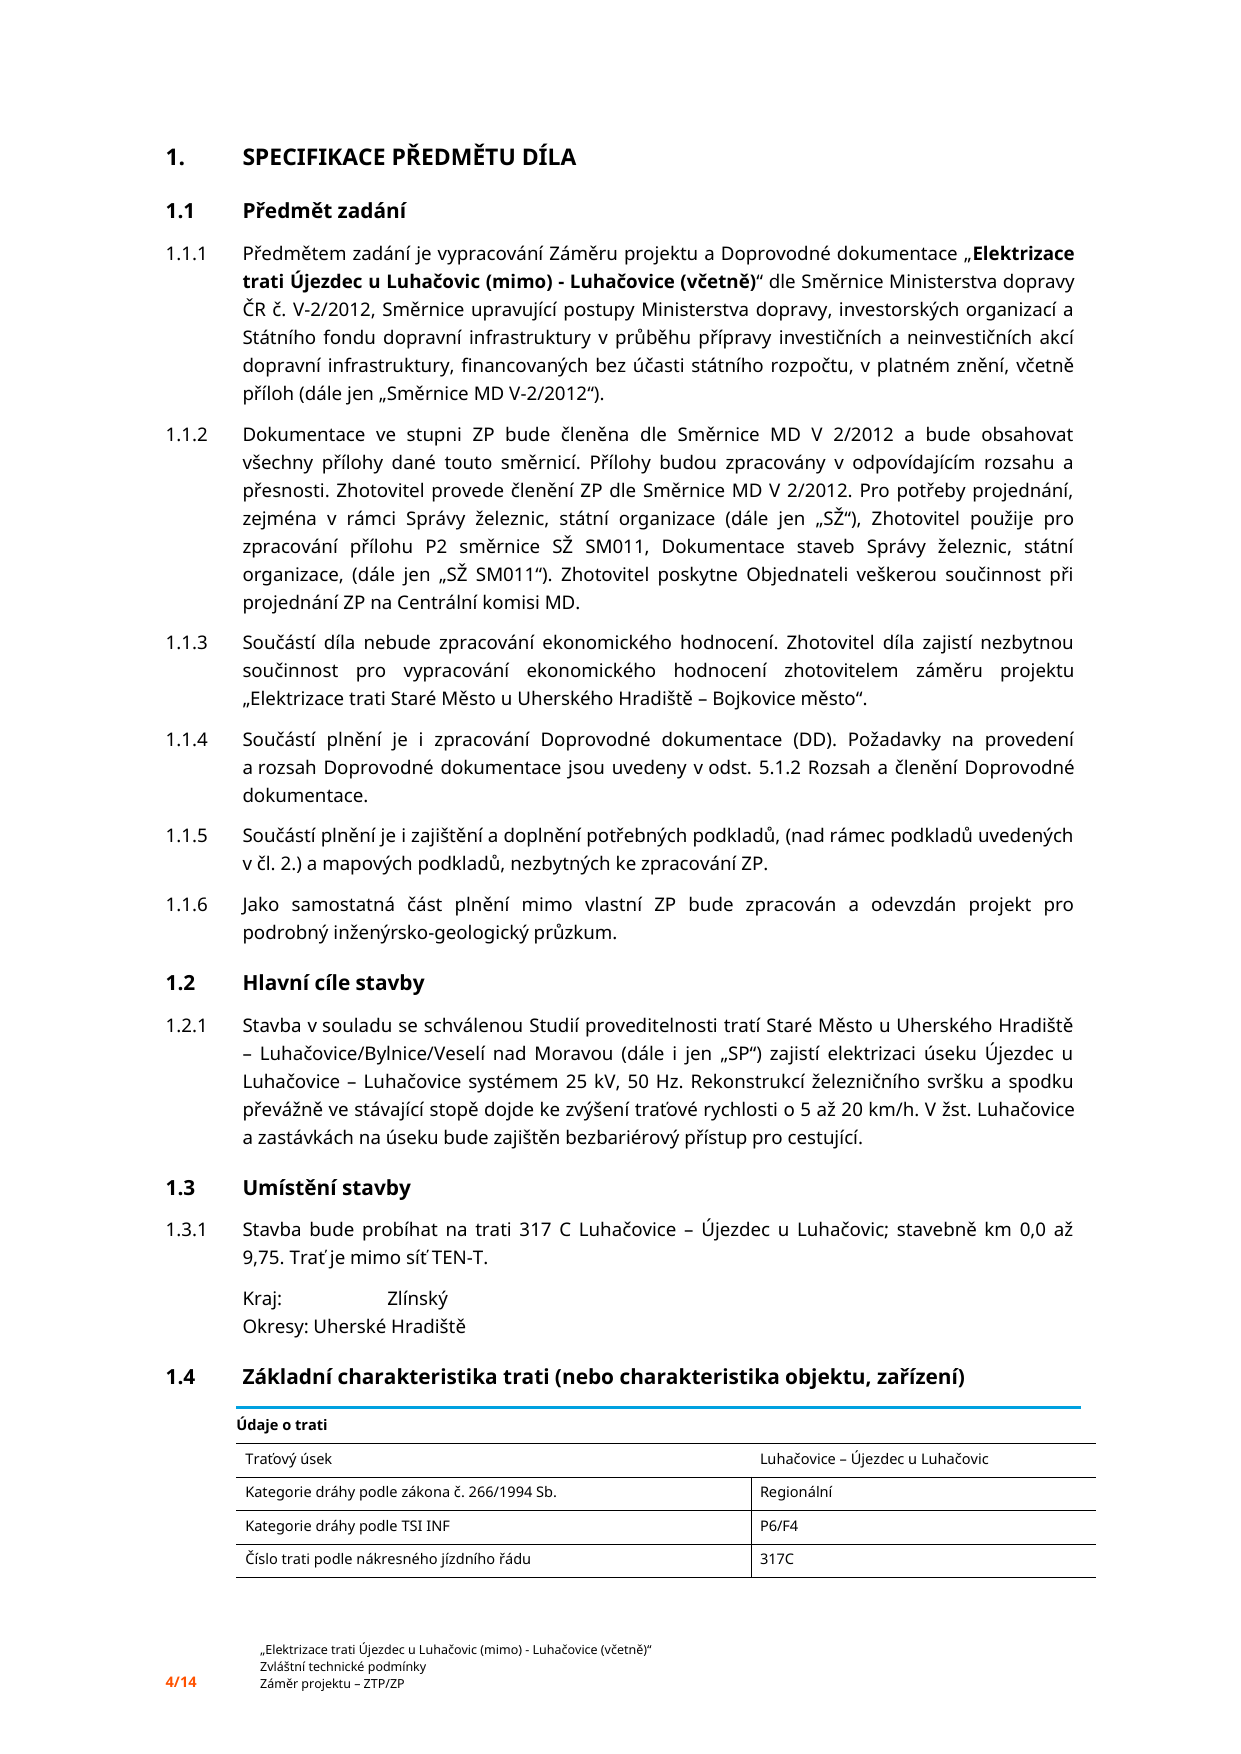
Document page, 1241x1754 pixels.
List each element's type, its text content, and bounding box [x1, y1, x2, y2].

text Hlavní cíle stavby [165, 968, 1075, 997]
text Součástí díla nebude zpracování ekonomického hodnocení. Zhotovitel díla zajistí nezbytnou součinnost pro vypracování ekonomického hodnocení zhotovitelem záměru projektu „Elektrizace trati Staré Město u Uherského Hradiště – Bojkovice město“. [165, 629, 1075, 711]
table_cell Kategorie dráhy podle TSI INF [236, 1511, 751, 1543]
list Okresy: Uherské Hradiště [242, 1313, 1075, 1339]
text Umístění stavby [165, 1173, 1075, 1201]
text Stavba v souladu se schválenou Studií proveditelnosti tratí Staré Město u Uherského Hradiště – Luhačovice/Bylnice/Veselí nad Moravou (dále i jen „SP“) zajistí elektrizaci úseku Újezdec u Luhačovice – Luhačovice systémem 25 kV, 50 Hz. Rekonstrukcí železničního svršku a spodku převážně ve stávající stopě dojde ke zvýšení traťové rychlosti o 5 až 20 km/h. V žst. Luhačovice a zastávkách na úseku bude zajištěn bezbariérový přístup pro cestující. [165, 1012, 1075, 1149]
text Předmětem zadání je vypracování Záměru projektu a Doprovodné dokumentace „Elektrizace trati Újezdec u Luhačovic (mimo) - Luhačovice (včetně)“ dle Směrnice Ministerstva dopravy ČR č. V-2/2012, Směrnice upravující postupy Ministerstva dopravy, investorských organizací a Státního fondu dopravní infrastruktury v průběhu přípravy investičních a neinvestičních akcí dopravní infrastruktury, financovaných bez účasti státního rozpočtu, v platném znění, včetně příloh (dále jen „Směrnice MD V-2/2012“). [165, 240, 1075, 406]
table_header Luhačovice – Újezdec u Luhačovic [751, 1444, 1096, 1477]
table_cell P6/F4 [752, 1511, 1096, 1543]
text Předmět zadání [165, 197, 1075, 225]
table_header Traťový úsek [236, 1444, 751, 1477]
text Stavba bude probíhat na trati 317 C Luhačovice – Újezdec u Luhačovic; stavebně km 0,0 až 9,75. Trať je mimo síť TEN-T. [165, 1217, 1075, 1270]
text Základní charakteristika trati (nebo charakteristika objektu, zařízení) [165, 1362, 1075, 1390]
table_cell Kategorie dráhy podle zákona č. 266/1994 Sb. [236, 1478, 751, 1510]
text Součástí plnění je i zpracování Doprovodné dokumentace (DD). Požadavky na provedení a rozsah Doprovodné dokumentace jsou uvedeny v odst. 5.1.2 Rozsah a členění Doprovodné dokumentace. [165, 726, 1075, 808]
text Součástí plnění je i zajištění a doplnění potřebných podkladů, (nad rámec podkladů uvedených v čl. 2.) a mapových podkladů, nezbytných ke zpracování ZP. [165, 823, 1075, 876]
text Dokumentace ve stupni ZP bude členěna dle Směrnice MD V 2/2012 a bude obsahovat všechny přílohy dané touto směrnicí. Přílohy budou zpracovány v odpovídajícím rozsahu a přesnosti. Zhotovitel provede členění ZP dle Směrnice MD V 2/2012. Pro potřeby projednání, zejména v rámci Správy železnic, státní organizace (dále jen „SŽ“), Zhotovitel použije pro zpracování přílohu P2 směrnice SŽ SM011, Dokumentace staveb Správy železnic, státní organizace, (dále jen „SŽ SM011“). Zhotovitel poskytne Objednateli veškerou součinnost při projednání ZP na Centrální komisi MD. [165, 421, 1075, 614]
table_cell Číslo trati podle nákresného jízdního řádu [236, 1545, 751, 1577]
table_cell 317C [752, 1545, 1096, 1577]
text SPECIFIKACE PŘEDMĚTU DÍLA [165, 141, 1075, 173]
table_cell Regionální [752, 1478, 1096, 1510]
list Kraj: Zlínský [242, 1285, 1075, 1311]
text Údaje o trati [236, 1409, 1081, 1435]
text Jako samostatná část plnění mimo vlastní ZP bude zpracován a odevzdán projekt pro podrobný inženýrsko-geologický průzkum. [165, 891, 1075, 945]
